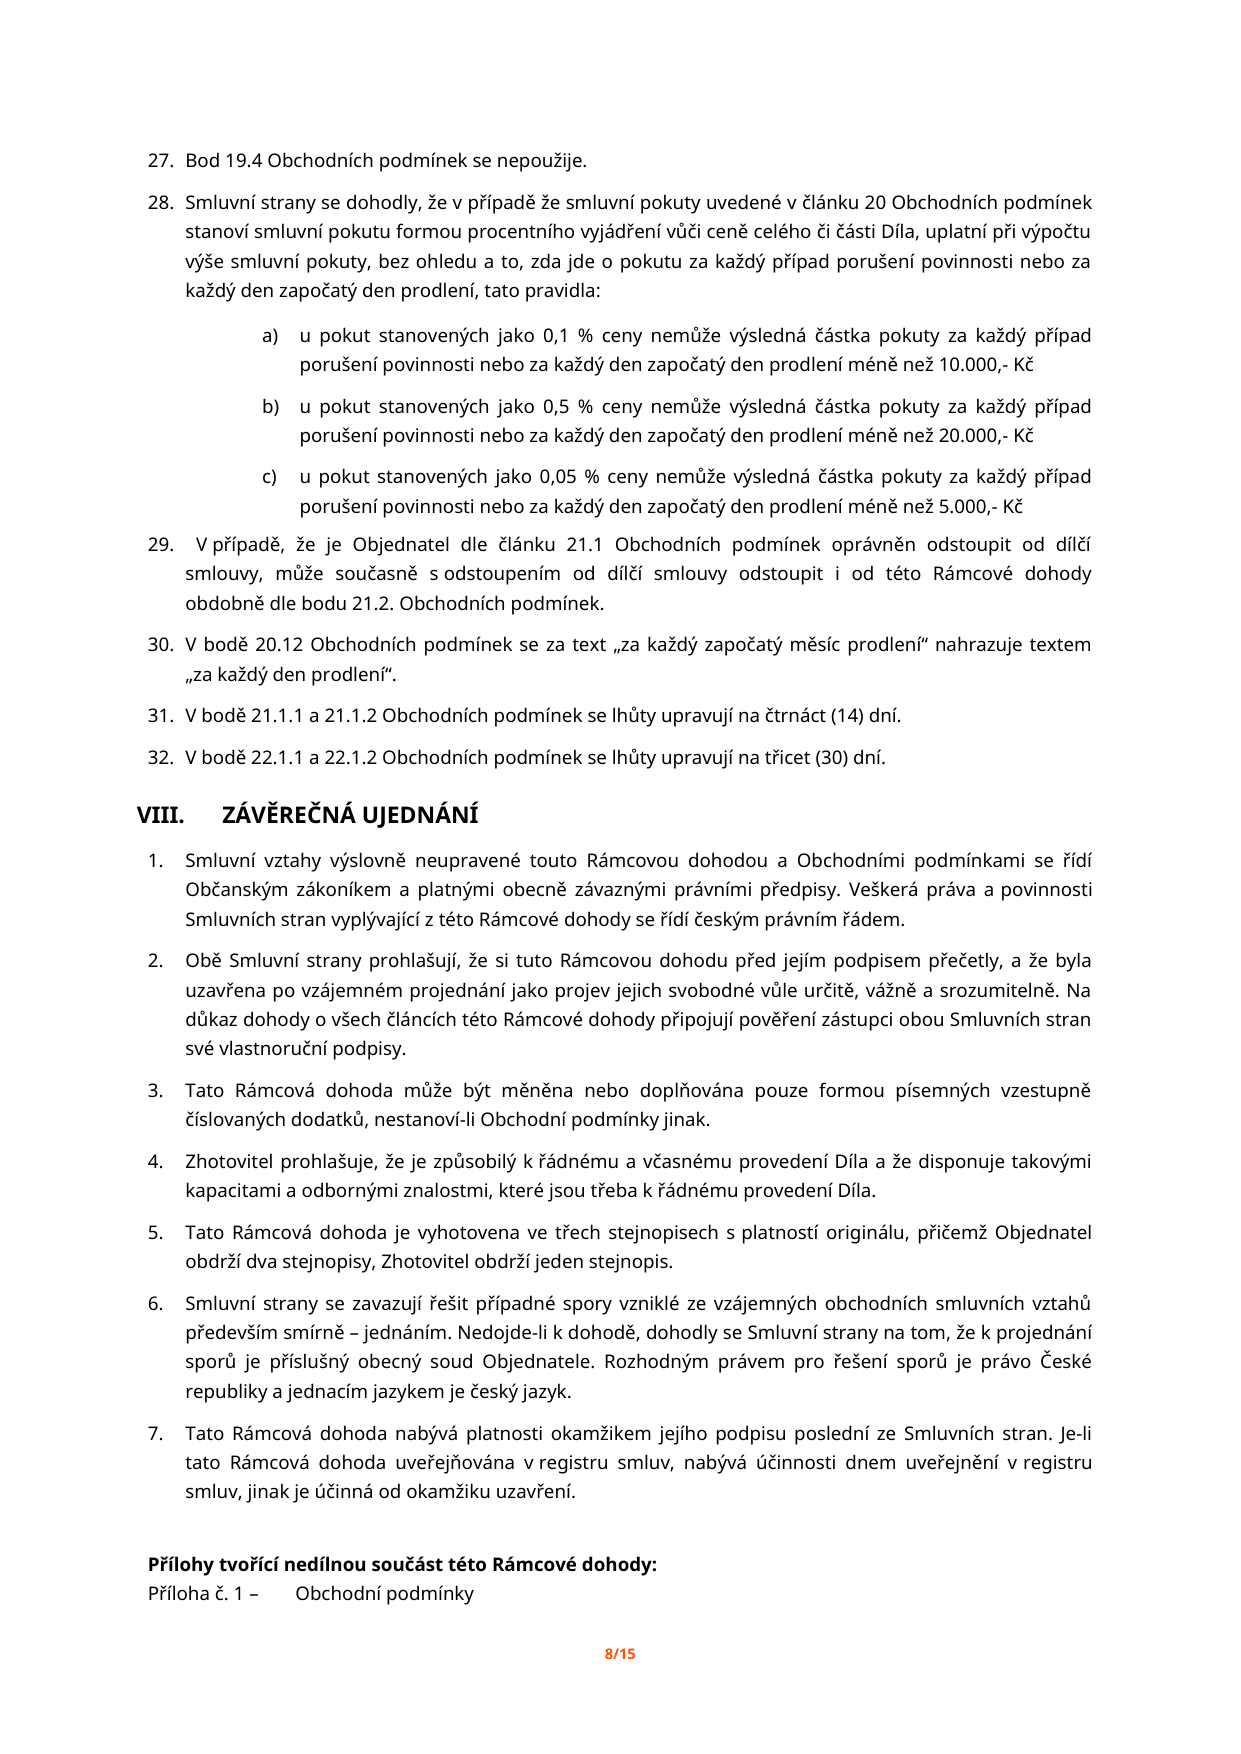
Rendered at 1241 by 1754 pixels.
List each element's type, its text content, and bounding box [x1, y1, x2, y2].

list V případě, že je Objednatel dle článku 21.1 Obchodních podmínek oprávněn odstoupit od dílčí smlouvy, může současně s odstoupením od dílčí smlouvy odstoupit i od této Rámcové dohody obdobně dle bodu 21.2. Obchodních podmínek. [148, 531, 1093, 616]
list Obě Smluvní strany prohlašují, že si tuto Rámcovou dohodu před jejím podpisem přečetly, a že byla uzavřena po vzájemném projednání jako projev jejich svobodné vůle určitě, vážně a srozumitelně. Na důkaz dohody o všech článcích této Rámcové dohody připojují pověření zástupci obou Smluvních stran své vlastnoruční podpisy. [148, 948, 1093, 1061]
list Smluvní strany se dohodly, že v případě že smluvní pokuty uvedené v článku 20 Obchodních podmínek stanoví smluvní pokutu formou procentního vyjádření vůči ceně celého či části Díla, uplatní při výpočtu výše smluvní pokuty, bez ohledu a to, zda jde o pokutu za každý případ porušení povinnosti nebo za každý den započatý den prodlení, tato pravidla: [148, 189, 1093, 303]
list Zhotovitel prohlašuje, že je způsobilý k řádnému a včasnému provedení Díla a že disponuje takovými kapacitami a odbornými znalostmi, které jsou třeba k řádnému provedení Díla. [148, 1148, 1093, 1203]
list ZÁVĚREČNÁ UJEDNÁNÍ [185, 799, 1093, 830]
list u pokut stanovených jako 0,05 % ceny nemůže výsledná částka pokuty za každý případ porušení povinnosti nebo za každý den započatý den prodlení méně než 5.000,- Kč [262, 461, 1093, 519]
list Smluvní strany se zavazují řešit případné spory vzniklé ze vzájemných obchodních smluvních vztahů především smírně – jednáním. Nedojde-li k dohodě, dohodly se Smluvní strany na tom, že k projednání sporů je příslušný obecný soud Objednatele. Rozhodným právem pro řešení sporů je právo České republiky a jednacím jazykem je český jazyk. [148, 1290, 1093, 1404]
list V bodě 22.1.1 a 22.1.2 Obchodních podmínek se lhůty upravují na třicet (30) dní. [148, 744, 1093, 770]
list u pokut stanovených jako 0,5 % ceny nemůže výsledná částka pokuty za každý případ porušení povinnosti nebo za každý den započatý den prodlení méně než 20.000,- Kč [262, 390, 1093, 448]
list V bodě 20.12 Obchodních podmínek se za text „za každý započatý měsíc prodlení“ nahrazuje textem „za každý den prodlení“. [148, 632, 1093, 687]
list Bod 19.4 Obchodních podmínek se nepoužije. [148, 148, 1093, 173]
text Přílohy tvořící nedílnou součást této Rámcové dohody: [148, 1551, 1095, 1576]
text Příloha č. 1 – Obchodní podmínky [148, 1580, 1095, 1606]
list Tato Rámcová dohoda nabývá platnosti okamžikem jejího podpisu poslední ze Smluvních stran. Je-li tato Rámcová dohoda uveřejňována v registru smluv, nabývá účinnosti dnem uveřejnění v registru smluv, jinak je účinná od okamžiku uzavření. [148, 1420, 1093, 1504]
list Tato Rámcová dohoda může být měněna nebo doplňována pouze formou písemných vzestupně číslovaných dodatků, nestanoví-li Obchodní podmínky jinak. [148, 1077, 1093, 1132]
list u pokut stanovených jako 0,1 % ceny nemůže výsledná částka pokuty za každý případ porušení povinnosti nebo za každý den započatý den prodlení méně než 10.000,- Kč [262, 319, 1093, 377]
list V bodě 21.1.1 a 21.1.2 Obchodních podmínek se lhůty upravují na čtrnáct (14) dní. [148, 703, 1093, 728]
list Tato Rámcová dohoda je vyhotovena ve třech stejnopisech s platností originálu, přičemž Objednatel obdrží dva stejnopisy, Zhotovitel obdrží jeden stejnopis. [148, 1219, 1093, 1274]
list Smluvní vztahy výslovně neupravené touto Rámcovou dohodou a Obchodními podmínkami se řídí Občanským zákoníkem a platnými obecně závaznými právními předpisy. Veškerá práva a povinnosti Smluvních stran vyplývající z této Rámcové dohody se řídí českým právním řádem. [148, 847, 1093, 931]
